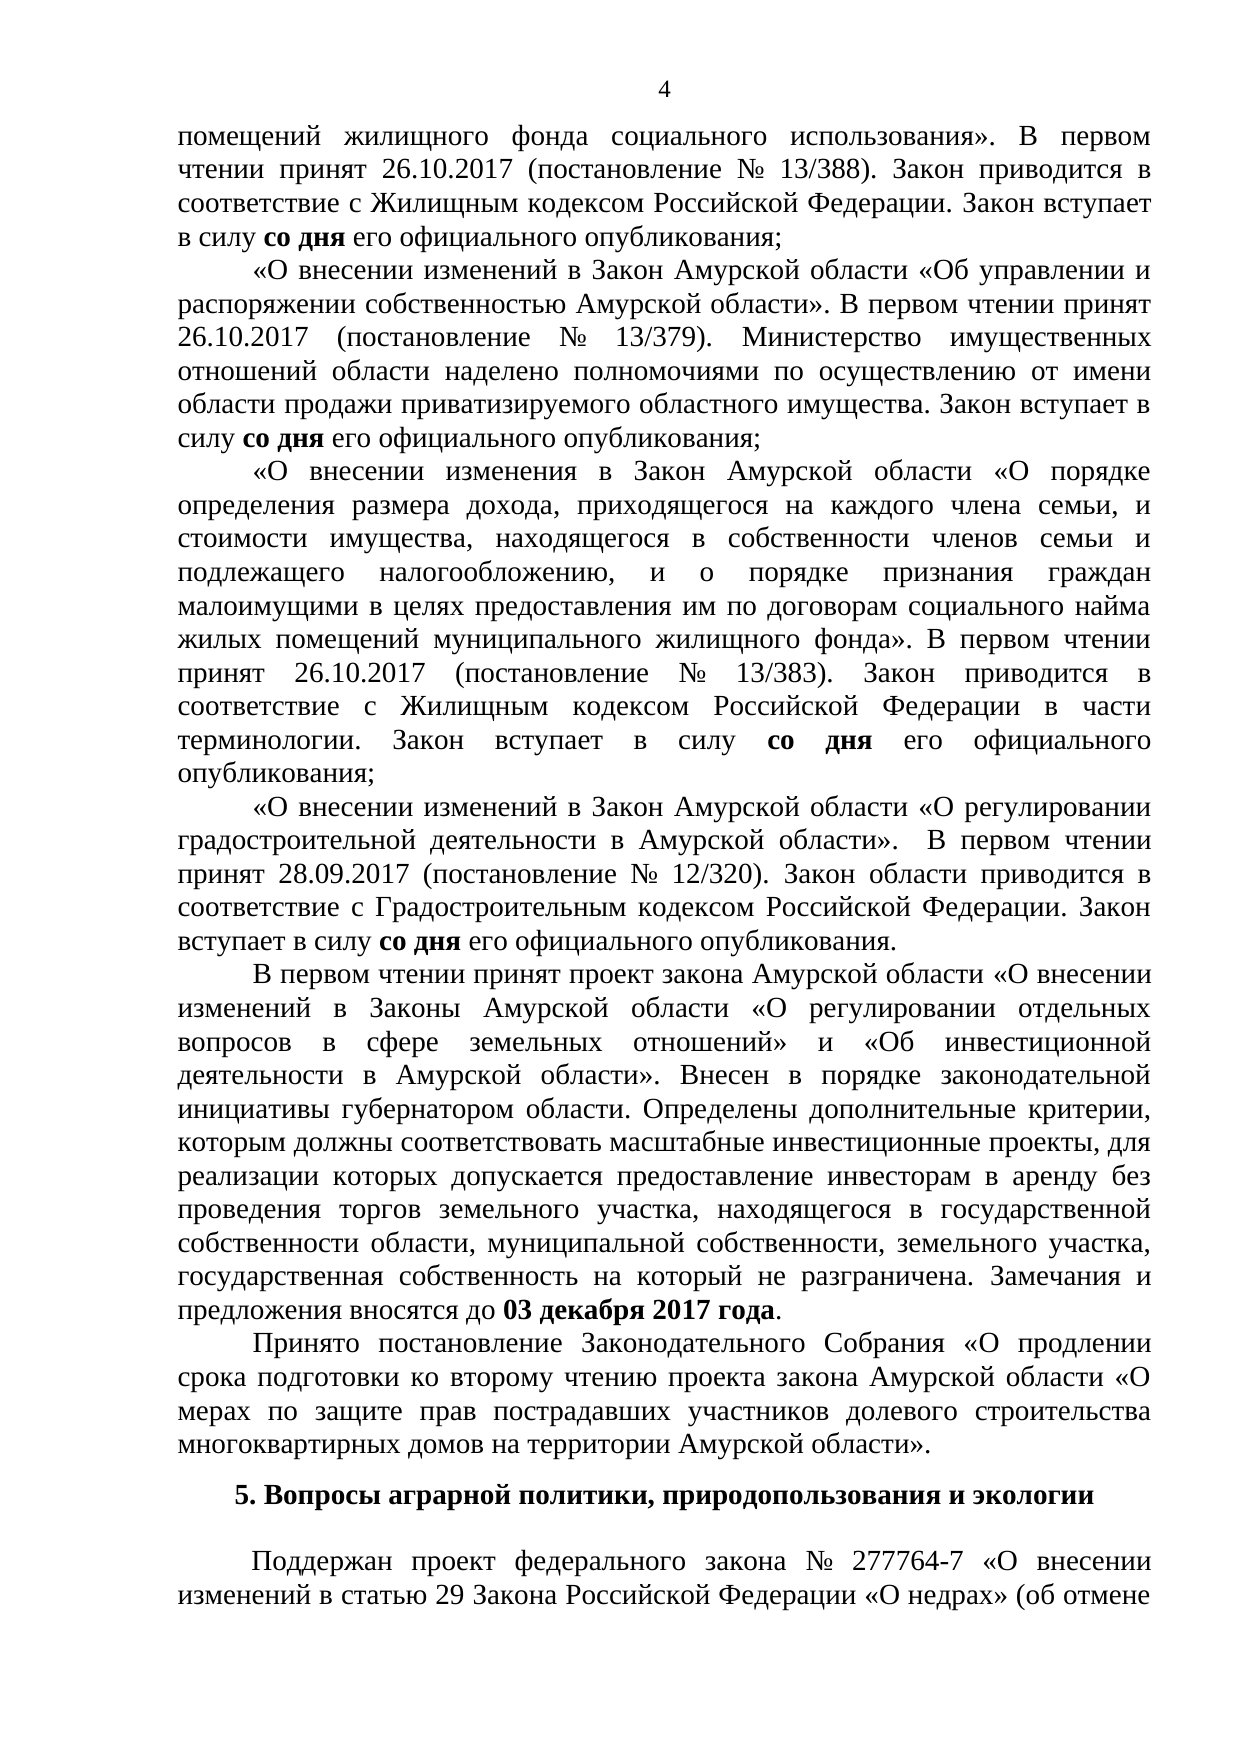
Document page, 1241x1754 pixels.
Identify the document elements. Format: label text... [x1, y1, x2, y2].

text «О внесении изменений в Закон Амурской области «О регулировании градостроительной деятельности в Амурской области». В первом чтении принят 28.09.2017 (постановление № 12/320). Закон области приводится в соответствие с Градостроительным кодексом Российской Федерации. Закон вступает в силу со дня его официального опубликования. [177, 789, 1152, 957]
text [177, 1543, 1152, 1610]
text «О внесении изменений в Закон Амурской области «Об управлении и распоряжении собственностью Амурской области». В первом чтении принят 26.10.2017 (постановление № 13/379). Министерство имущественных отношений области наделено полномочиями по осуществлению от имени области продажи приватизируемого областного имущества. Закон вступает в силу со дня его официального опубликования; [177, 252, 1152, 453]
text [177, 118, 1152, 252]
text 5. Вопросы аграрной политики, природопользования и экологии [177, 1485, 1152, 1510]
text Принято постановление Законодательного Собрания «О продлении срока подготовки ко второму чтению проекта закона Амурской области «О мерах по защите прав пострадавших участников долевого строительства многоквартирных домов на территории Амурской области». [177, 1326, 1152, 1460]
text В первом чтении принят проект закона Амурской области «О внесении изменений в Законы Амурской области «О регулировании отдельных вопросов в сфере земельных отношений» и «Об инвестиционной деятельности в Амурской области». Внесен в порядке законодательной инициативы губернатором области. Определены дополнительные критерии, которым должны соответствовать масштабные инвестиционные проекты, для реализации которых допускается предоставление инвесторам в аренду без проведения торгов земельного участка, находящегося в государственной собственности области, муниципальной собственности, земельного участка, государственная собственность на который не разграничена. Замечания и предложения вносятся до 03 декабря 2017 года. [177, 957, 1152, 1326]
text «О внесении изменения в Закон Амурской области «О порядке определения размера дохода, приходящегося на каждого члена семьи, и стоимости имущества, находящегося в собственности членов семьи и подлежащего налогообложению, и о порядке признания граждан малоимущими в целях предоставления им по договорам социального найма жилых помещений муниципального жилищного фонда». В первом чтении принят 26.10.2017 (постановление № 13/383). Закон приводится в соответствие с Жилищным кодексом Российской Федерации в части терминологии. Закон вступает в силу со дня его официального опубликования; [177, 453, 1152, 789]
